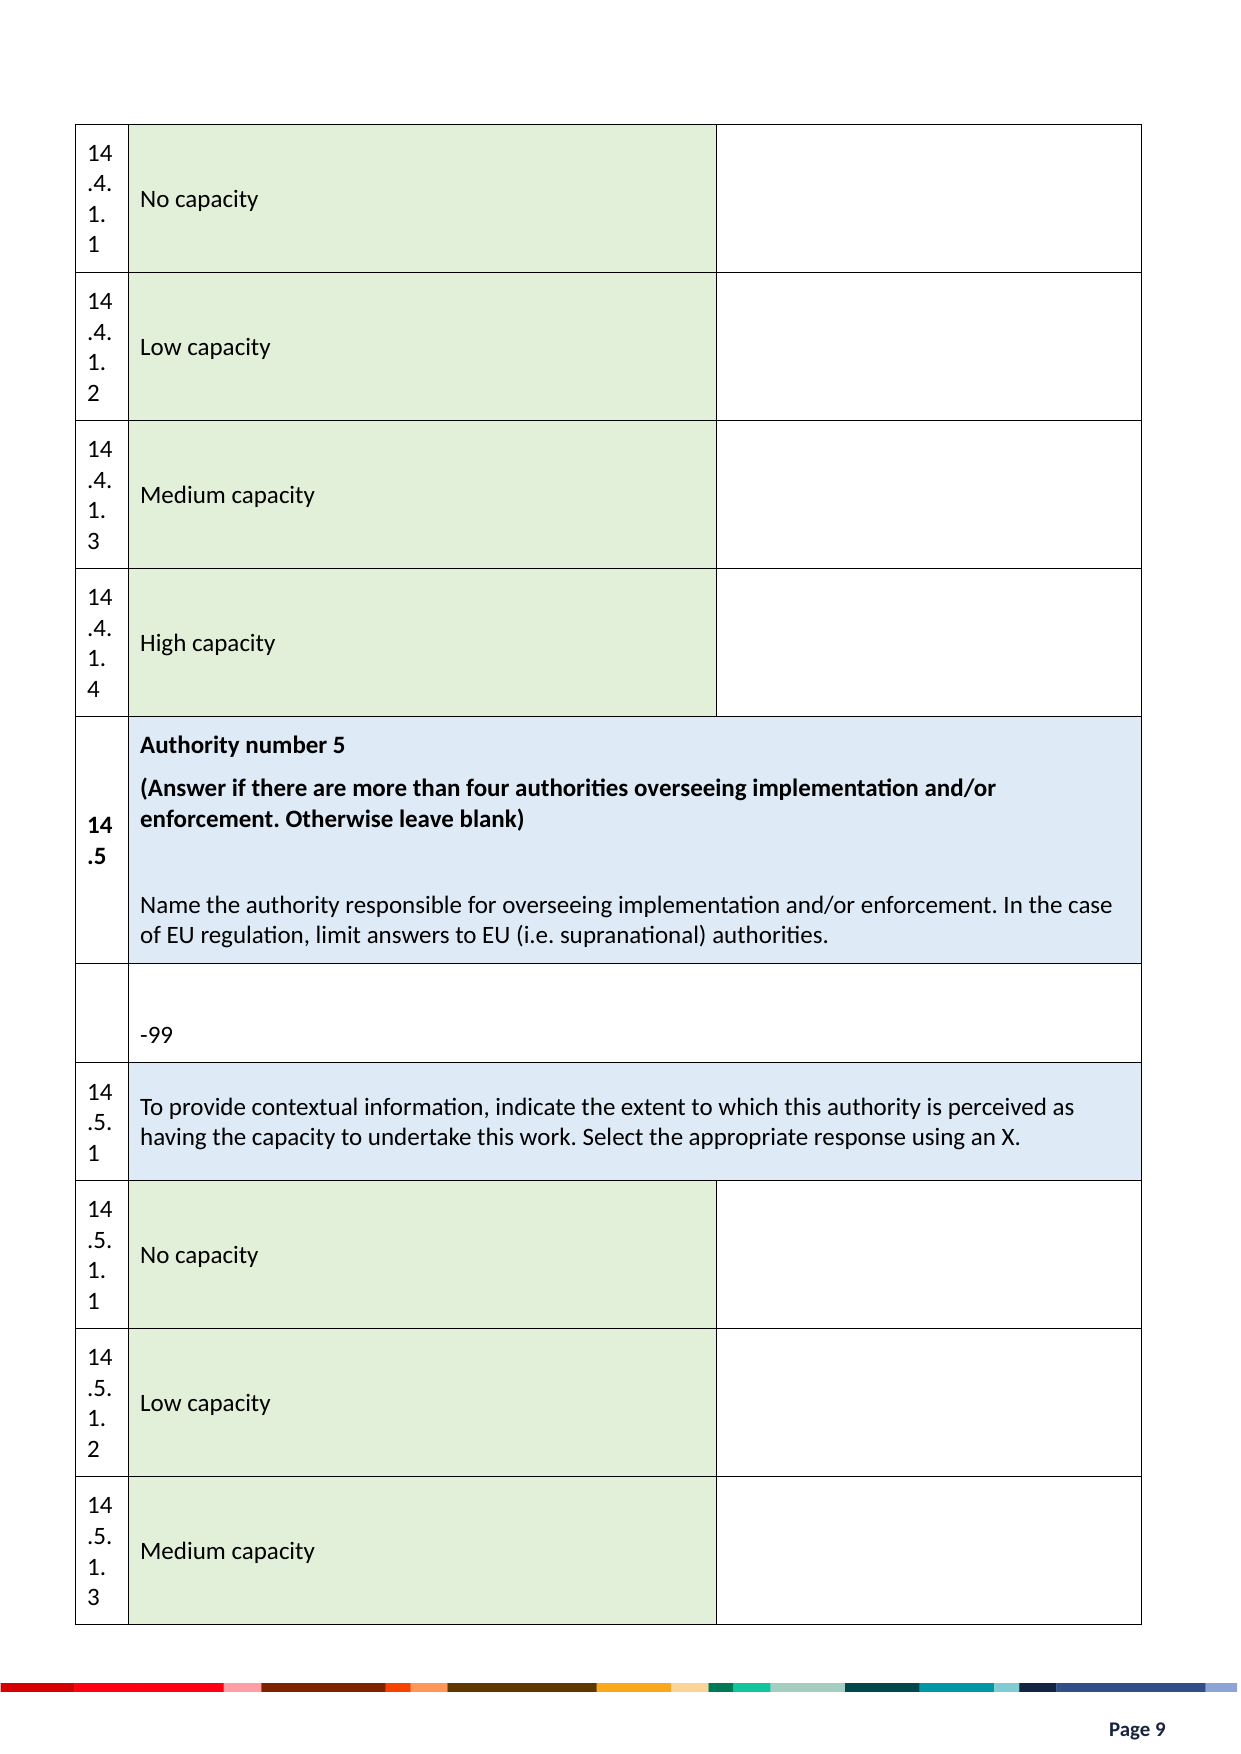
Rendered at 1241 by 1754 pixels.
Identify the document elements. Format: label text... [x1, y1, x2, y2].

table_cell [717, 569, 1141, 716]
table_cell 14.4.1.1 [76, 125, 128, 272]
table_cell [717, 273, 1141, 420]
table_cell To provide contextual information, indicate the extent to which this authority is perceived as having the capacity to undertake this work. Select the appropriate response using an X. [129, 1063, 1141, 1180]
table_cell [717, 1477, 1141, 1624]
table_cell No capacity [129, 1181, 716, 1328]
table_cell Medium capacity [129, 421, 716, 568]
table_cell [76, 964, 128, 1062]
table_cell 14.5 [76, 717, 128, 963]
table_cell 14.4.1.3 [76, 421, 128, 568]
table_cell 14.5.1 [76, 1063, 128, 1180]
table_cell 14.4.1.4 [76, 569, 128, 716]
table_cell Medium capacity [129, 1477, 716, 1624]
table_cell [717, 125, 1141, 272]
table_cell [717, 421, 1141, 568]
table_cell 14.5.1.3 [76, 1477, 128, 1624]
table_cell High capacity [129, 569, 716, 716]
table_cell No capacity [129, 125, 716, 272]
table_cell 14.5.1.2 [76, 1329, 128, 1476]
table_cell -99 [129, 964, 1141, 1062]
table_cell Low capacity [129, 1329, 716, 1476]
picture [0, 1683, 1236, 1692]
table_cell 14.4.1.2 [76, 273, 128, 420]
table_cell Authority number 5 (Answer if there are more than four authorities overseeing implementation and/or enforcement. Otherwise leave blank) Name the authority responsible for overseeing implementation and/or enforcement. In the case of EU regulation, limit answers to EU (i.e. supranational) authorities. [129, 717, 1141, 963]
table_cell [717, 1181, 1141, 1328]
table_cell 14.5.1.1 [76, 1181, 128, 1328]
table_cell [717, 1329, 1141, 1476]
table_cell Low capacity [129, 273, 716, 420]
